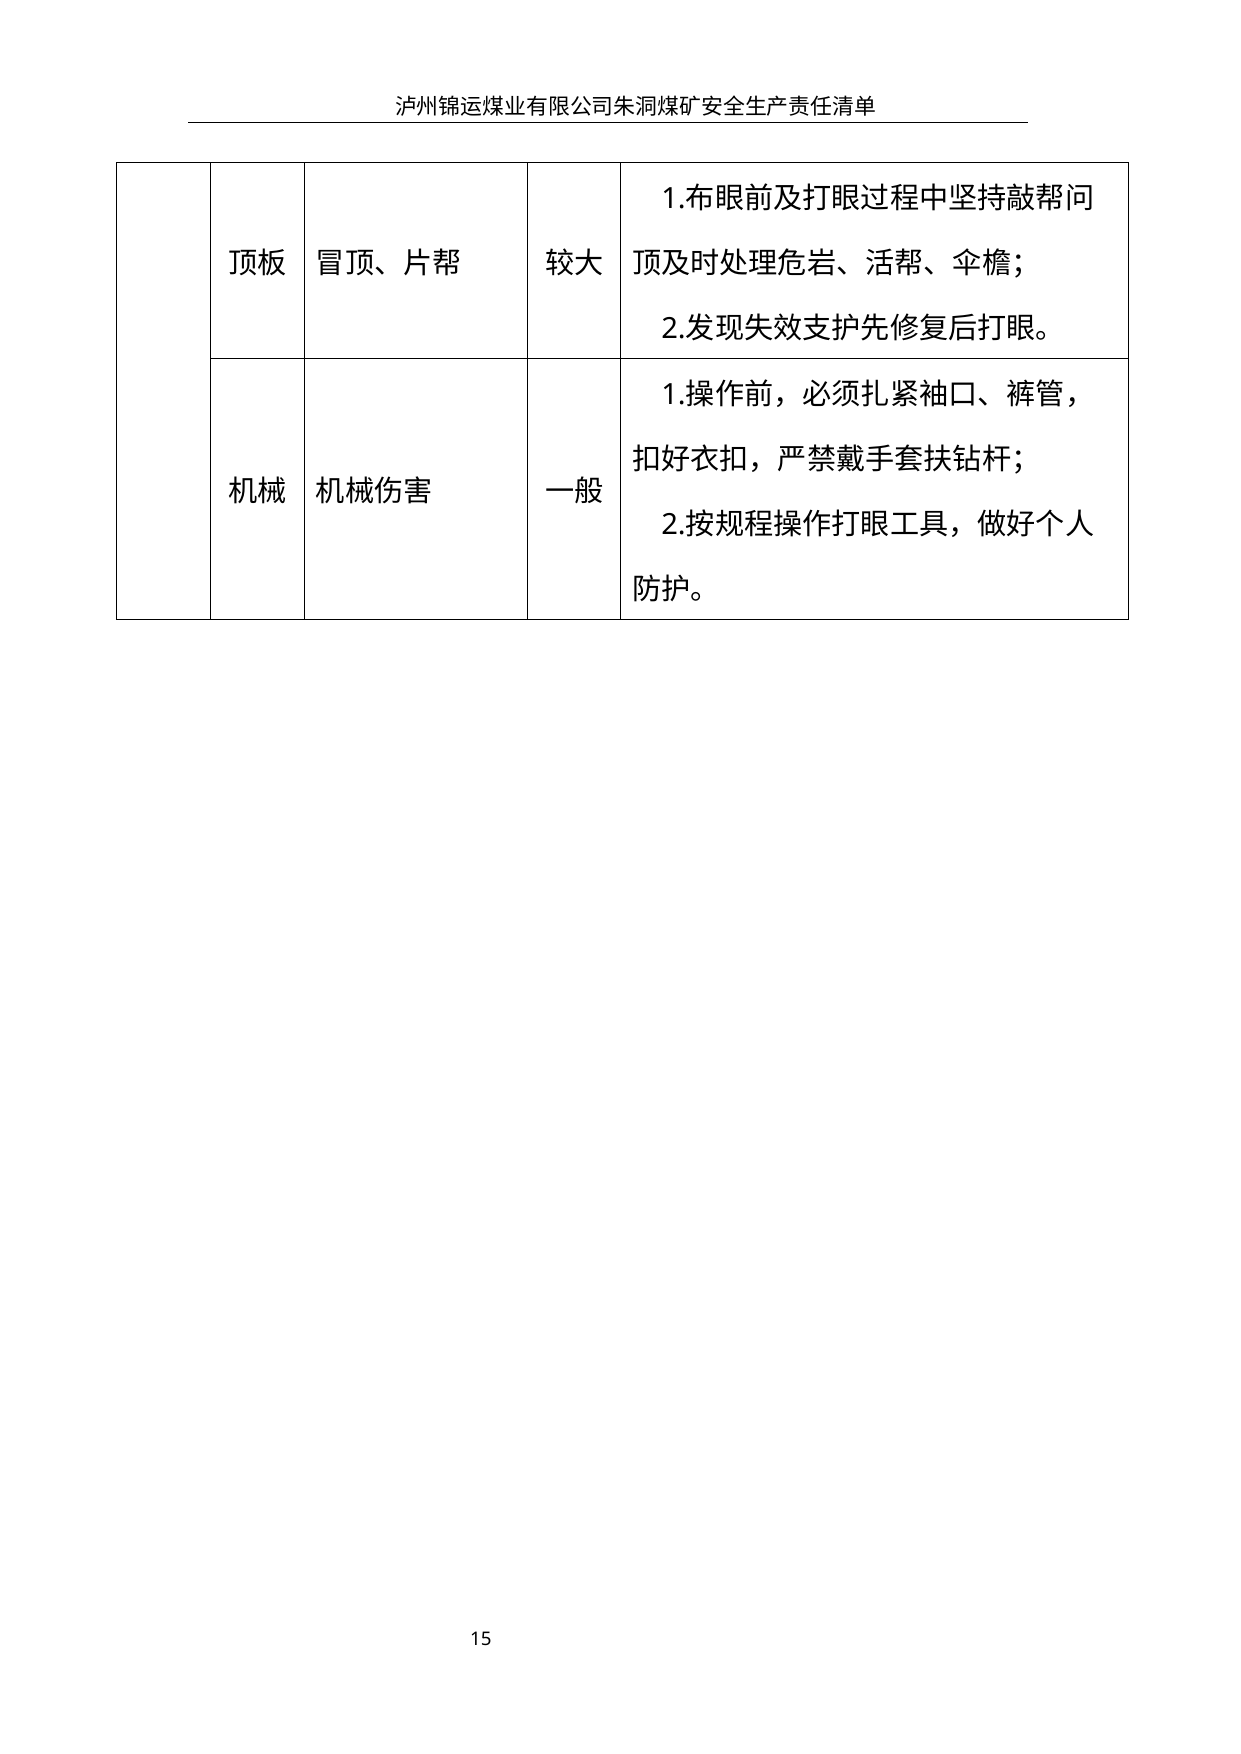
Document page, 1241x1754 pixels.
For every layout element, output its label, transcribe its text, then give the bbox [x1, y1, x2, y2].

table_cell 顶板 [211, 163, 304, 358]
table_cell 冒顶、片帮 [305, 163, 527, 358]
table_cell 机械伤害 [305, 359, 527, 619]
table_cell 1.布眼前及打眼过程中坚持敲帮问顶及时处理危岩、活帮、伞檐； 2.发现失效支护先修复后打眼。 [621, 163, 1128, 358]
table_cell 机械 [211, 359, 304, 619]
table_cell 一般 [528, 359, 620, 619]
table_cell 1.操作前，必须扎紧袖口、裤管，扣好衣扣，严禁戴手套扶钻杆； 2.按规程操作打眼工具，做好个人防护。 [621, 359, 1128, 619]
table_cell 较大 [528, 163, 620, 358]
